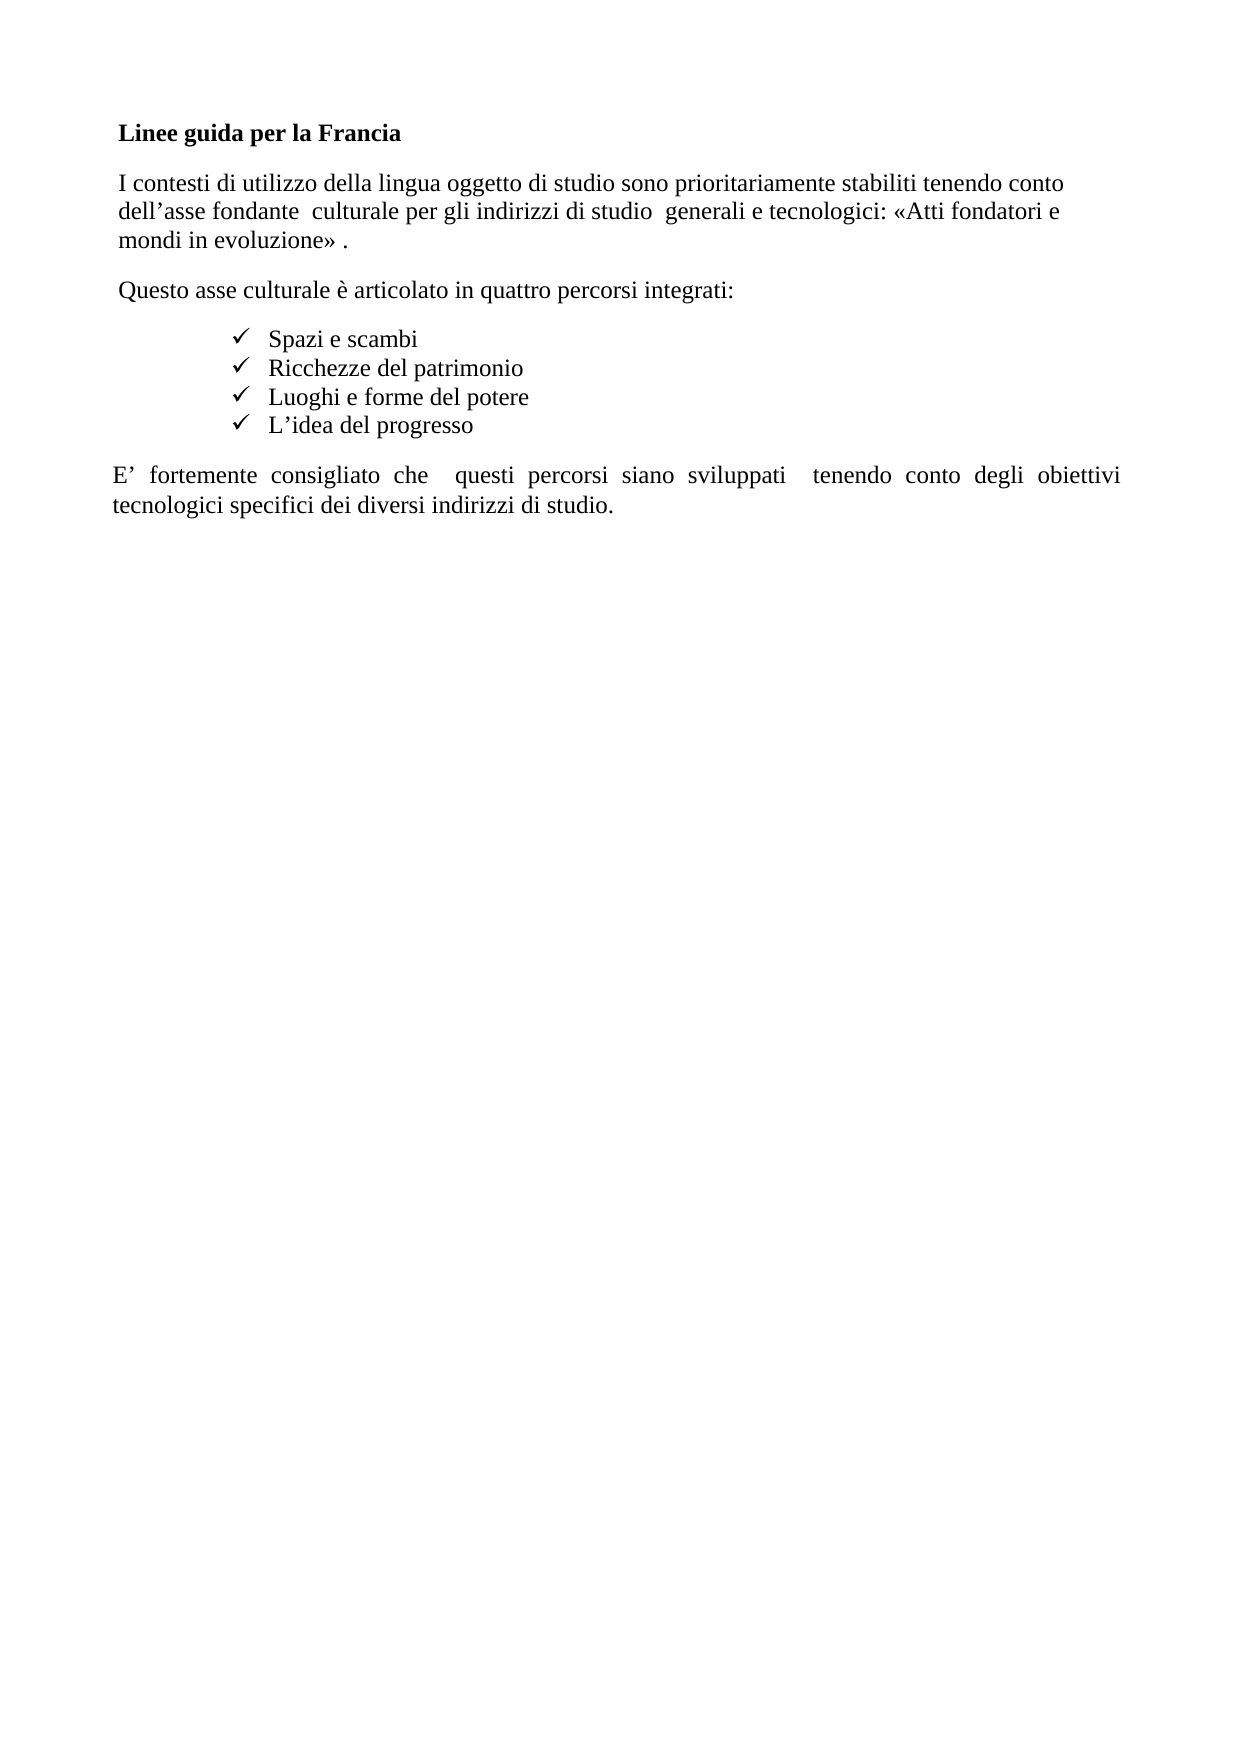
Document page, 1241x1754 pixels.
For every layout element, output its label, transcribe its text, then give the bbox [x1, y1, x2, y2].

text E’ fortemente consigliato che questi percorsi siano sviluppati tenendo conto degli obiettivi tecnologici specifici dei diversi indirizzi di studio. [112, 460, 1122, 518]
list Spazi e scambi [231, 324, 1122, 353]
text Questo asse culturale è articolato in quattro percorsi integrati: [118, 275, 1122, 303]
text Linee guida per la Francia [118, 118, 1122, 147]
list Ricchezze del patrimonio [231, 353, 1122, 382]
text I contesti di utilizzo della lingua oggetto di studio sono prioritariamente stabiliti tenendo conto dell’asse fondante culturale per gli indirizzi di studio generali e tecnologici: «Atti fondatori e mondi in evoluzione» . [118, 168, 1122, 254]
list Luoghi e forme del potere [231, 382, 1122, 411]
list L’idea del progresso [231, 411, 1122, 439]
